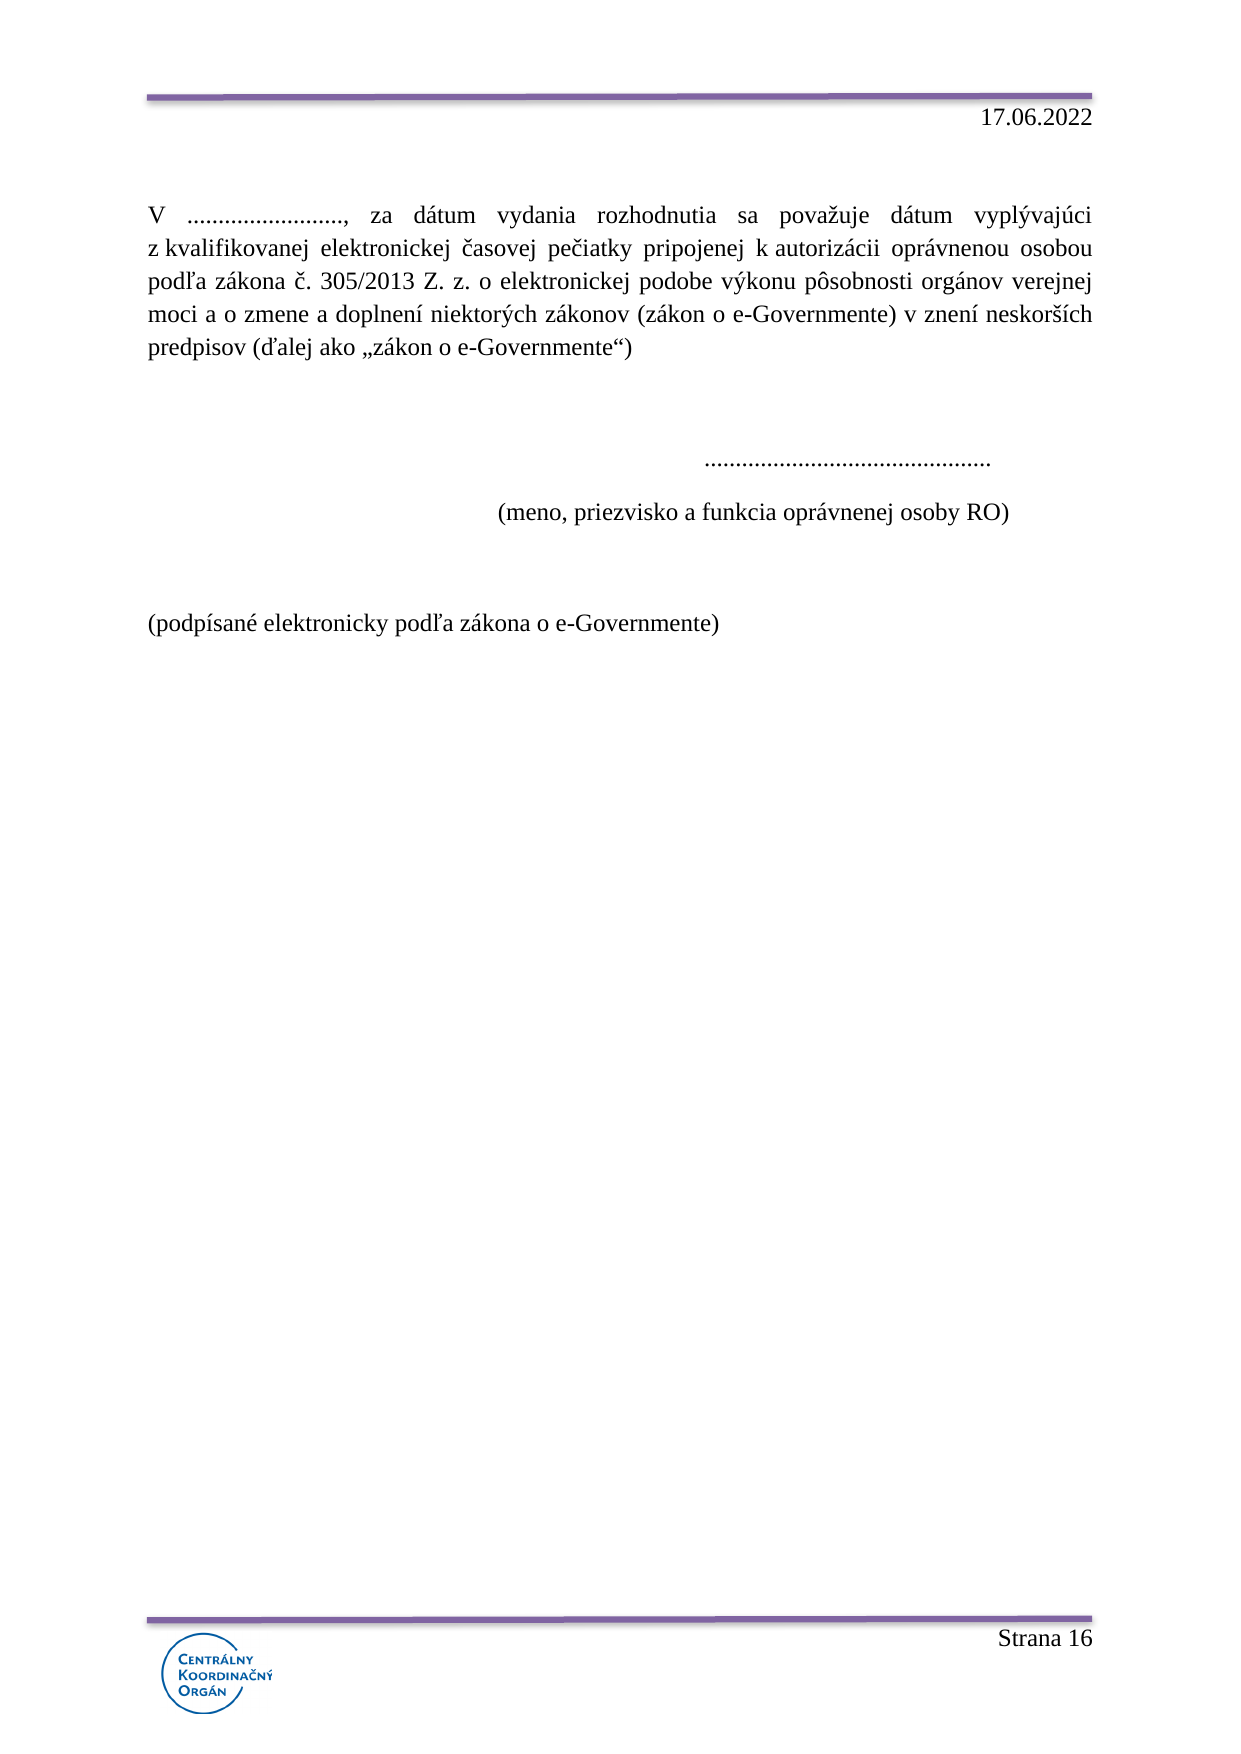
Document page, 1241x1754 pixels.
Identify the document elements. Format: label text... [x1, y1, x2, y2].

text V ........................., za dátum vydania rozhodnutia sa považuje dátum vyplývajúci z kvalifikovanej elektronickej časovej pečiatky pripojenej k autorizácii oprávnenou osobou podľa zákona č. 305/2013 Z. z. o elektronickej podobe výkonu pôsobnosti orgánov verejnej moci a o zmene a doplnení niektorých zákonov (zákon o e-Governmente) v znení neskorších predpisov (ďalej ako „zákon o e-Governmente“) [148, 200, 1093, 361]
picture [159, 1631, 272, 1713]
text .............................................. [148, 443, 1093, 472]
text (meno, priezvisko a funkcia oprávnenej osoby RO) [148, 497, 1093, 526]
text (podpísané elektronicky podľa zákona o e-Governmente) [148, 608, 1093, 637]
